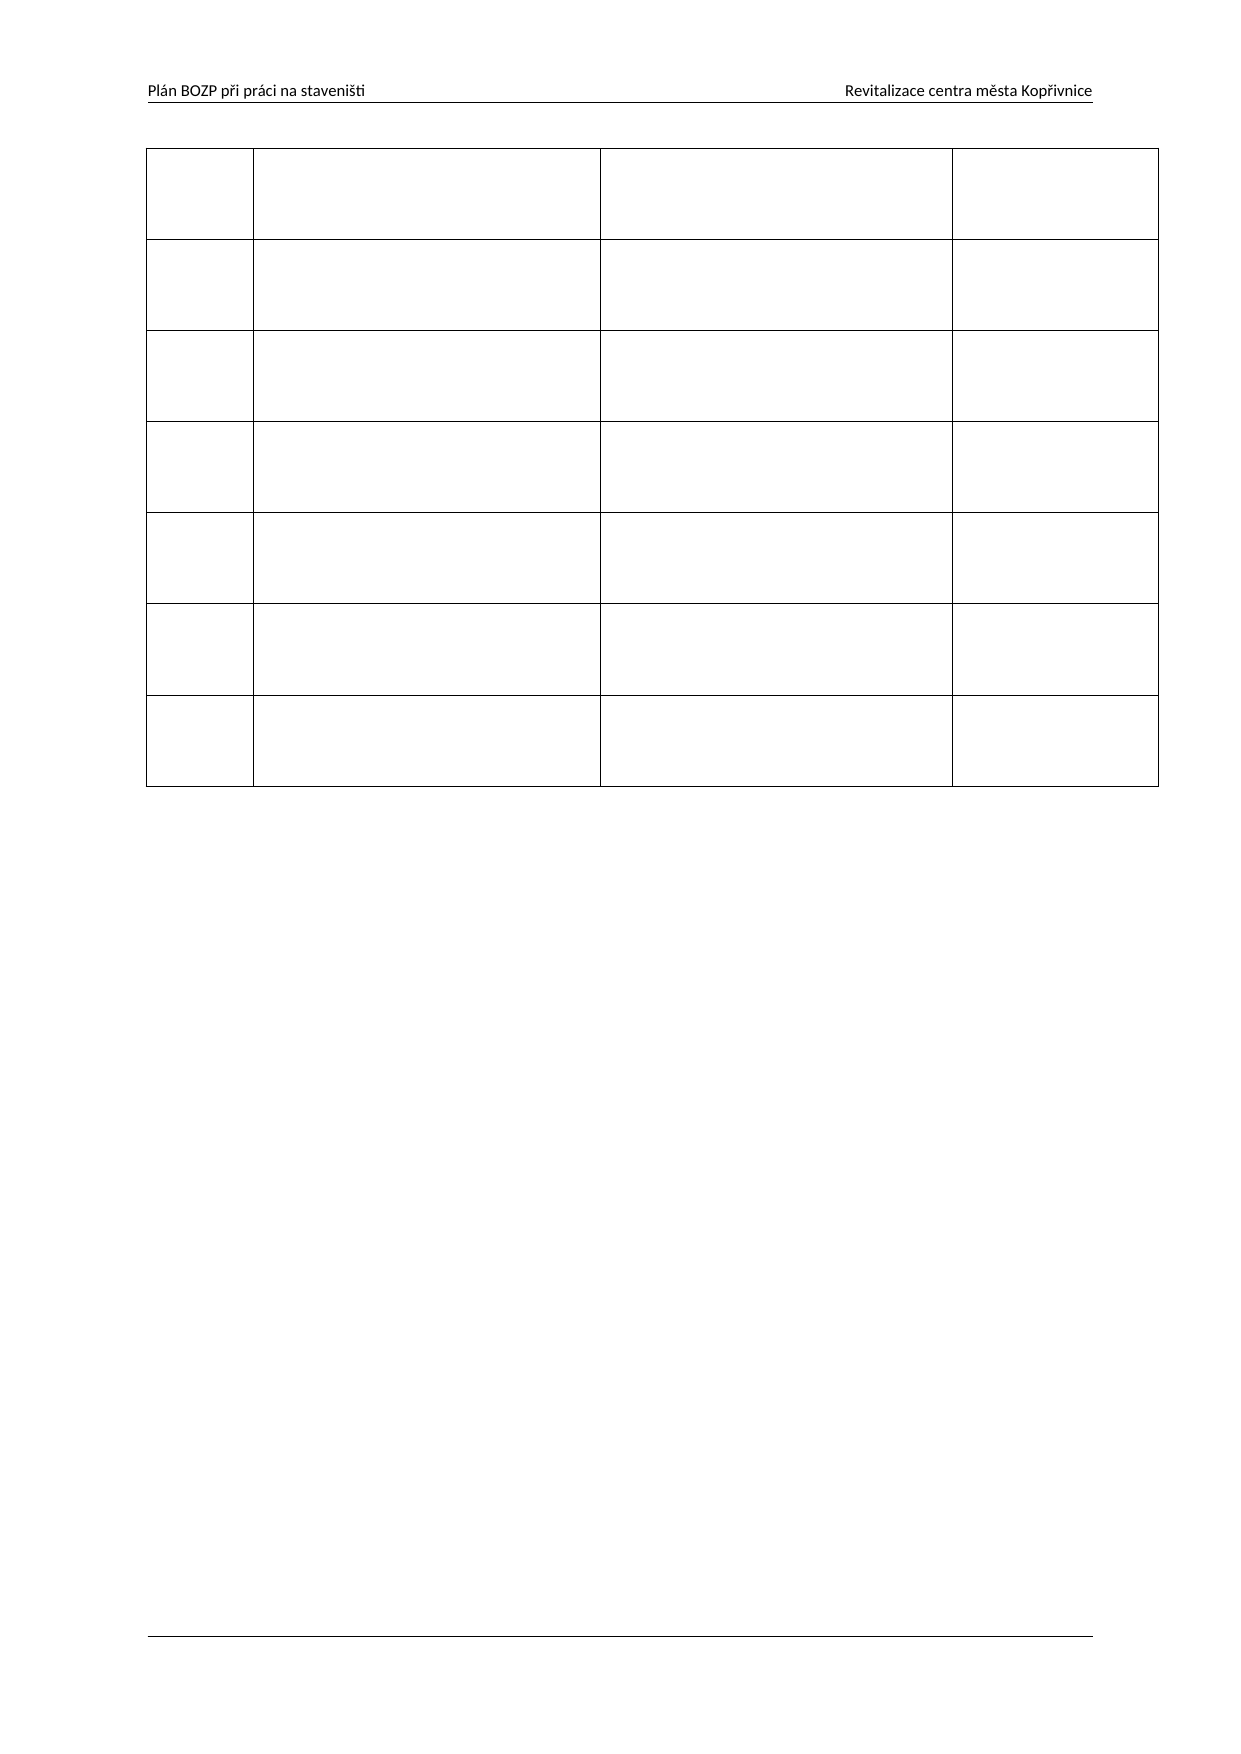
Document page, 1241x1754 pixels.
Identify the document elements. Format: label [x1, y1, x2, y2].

table_cell [254, 513, 600, 603]
table_cell [953, 149, 1158, 239]
table_cell [147, 513, 253, 603]
table_cell [601, 149, 952, 239]
table_cell [147, 240, 253, 330]
table_cell [254, 422, 600, 512]
table_cell [147, 604, 253, 694]
table_cell [601, 604, 952, 694]
table_cell [147, 149, 253, 239]
table_cell [254, 604, 600, 694]
table_cell [147, 696, 253, 786]
table_cell [147, 422, 253, 512]
table_cell [601, 240, 952, 330]
table_cell [953, 422, 1158, 512]
table_cell [953, 696, 1158, 786]
table_cell [147, 331, 253, 421]
table_cell [953, 604, 1158, 694]
table_cell [254, 240, 600, 330]
table_cell [601, 422, 952, 512]
table_cell [601, 331, 952, 421]
table_cell [254, 331, 600, 421]
table_cell [601, 696, 952, 786]
table_cell [601, 513, 952, 603]
table_cell [953, 513, 1158, 603]
table_cell [254, 696, 600, 786]
table_cell [953, 331, 1158, 421]
table_cell [953, 240, 1158, 330]
table_cell [254, 149, 600, 239]
